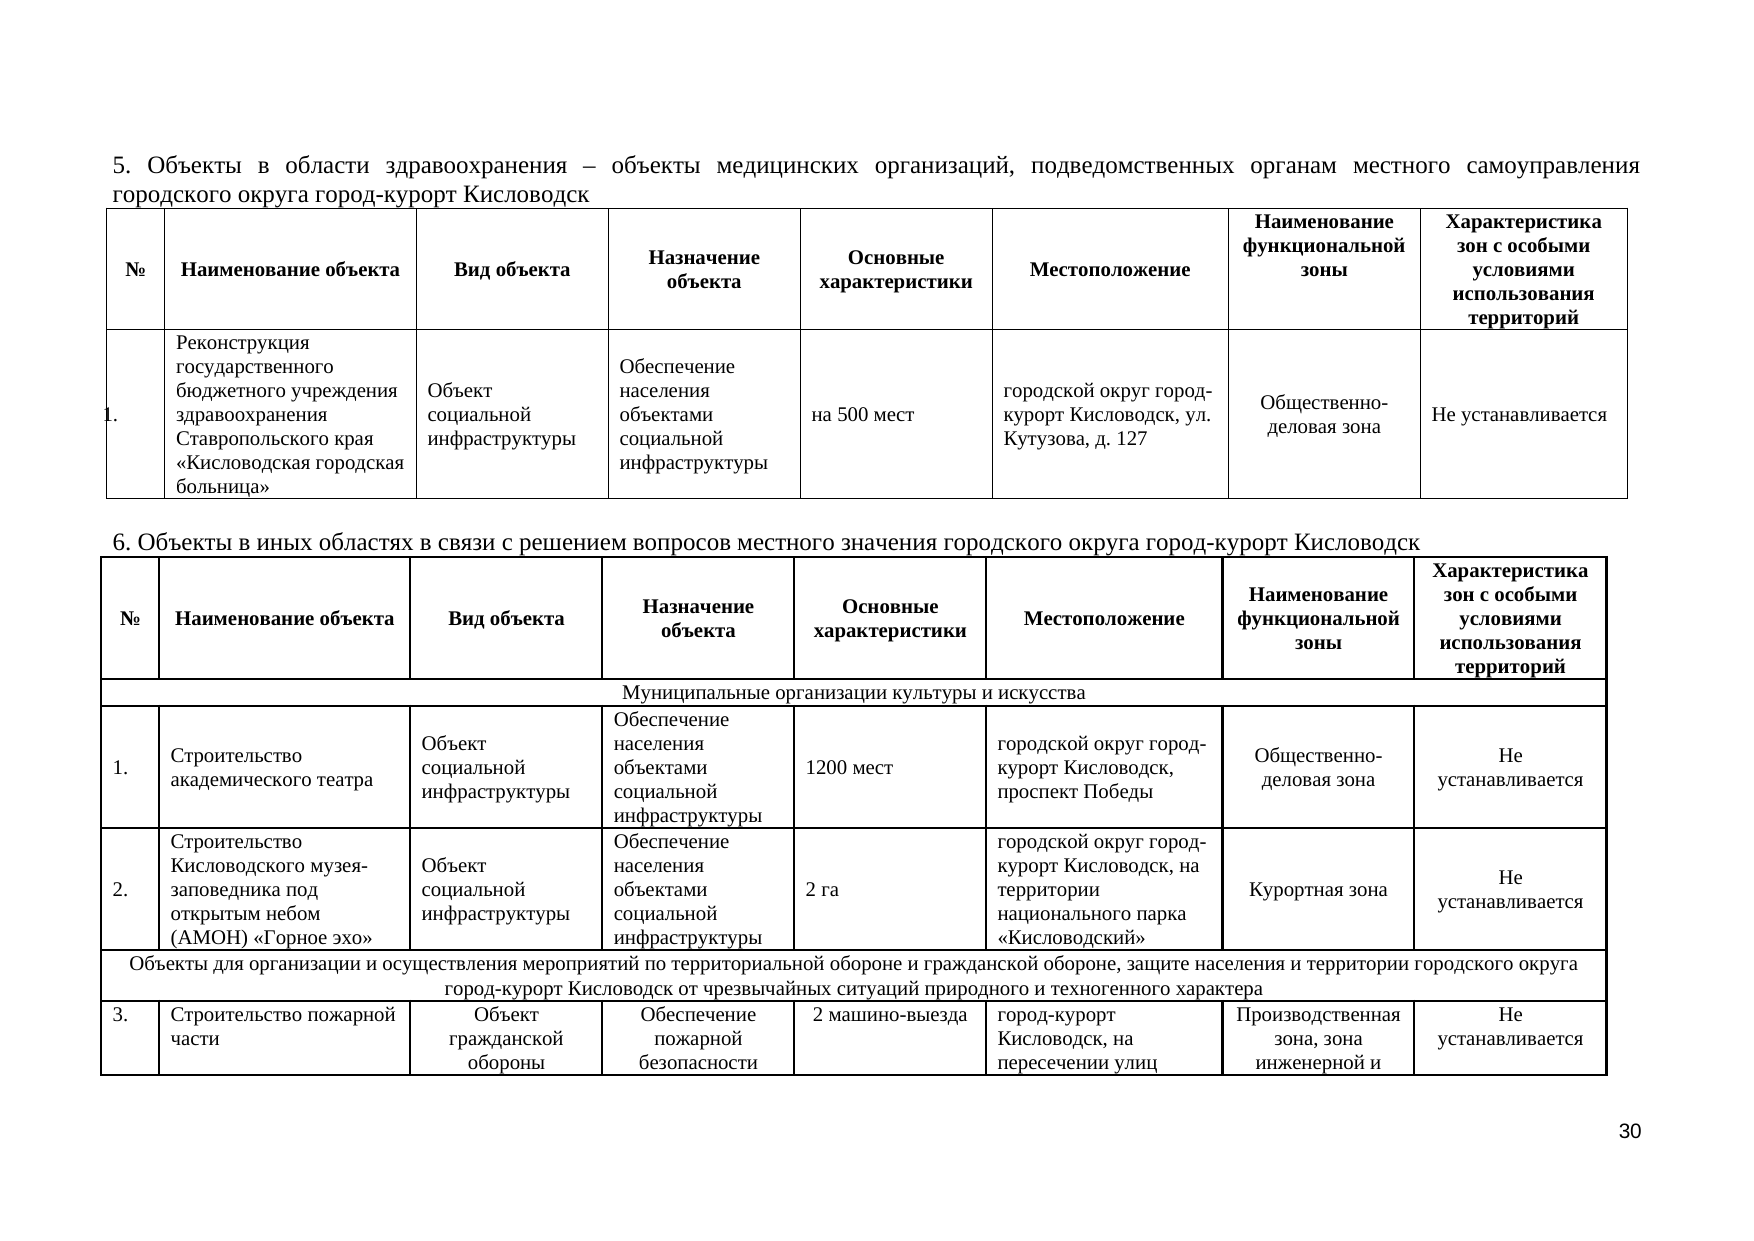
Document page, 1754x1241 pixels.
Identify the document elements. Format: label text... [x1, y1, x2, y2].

table_cell Общественно-деловая зона [1229, 330, 1420, 498]
subtitle 5. Объекты в области здравоохранения – объекты медицинских организаций, подведомственных органам местного самоуправления городского округа город-курорт Кисловодск [112, 150, 1641, 207]
table_header Наименование объекта [160, 558, 409, 678]
table_cell городской округ город-курорт Кисловодск, ул. Кутузова, д. 127 [993, 330, 1228, 498]
table_header Основные характеристики [795, 558, 985, 678]
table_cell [411, 1002, 601, 1074]
table_header Характеристика зон с особыми условиями использования территорий [1415, 558, 1605, 678]
table_cell Не устанавливается [1421, 330, 1627, 498]
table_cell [160, 1002, 409, 1074]
table_cell [102, 707, 158, 827]
table_cell Курортная зона [1224, 829, 1413, 949]
table_cell [107, 330, 164, 498]
table_cell Не устанавливается [1415, 829, 1605, 949]
table_cell 2 га [795, 829, 985, 949]
table_header Местоположение [993, 209, 1228, 329]
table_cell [603, 1002, 793, 1074]
table_header Местоположение [987, 558, 1221, 678]
table_cell 1200 мест [795, 707, 985, 827]
table_header Наименование объекта [165, 209, 416, 329]
table_cell Объект социальной инфраструктуры [411, 707, 601, 827]
table_header № [102, 558, 158, 678]
table_cell Обеспечение населения объектами социальной инфраструктуры [603, 707, 793, 827]
table_header Вид объекта [411, 558, 601, 678]
table_header Наименование функциональной зоны [1229, 209, 1420, 329]
table_cell городской округ город-курорт Кисловодск, на территории национального парка «Кисловодский» [987, 829, 1221, 949]
table_cell Реконструкция государственного бюджетного учреждения здравоохранения Ставропольского края «Кисловодская городская больница» [165, 330, 416, 498]
table_header № [107, 209, 164, 329]
table_cell Общественно-деловая зона [1224, 707, 1413, 827]
table_cell Строительство Кисловодского музея-заповедника под открытым небом (АМОН) «Горное эхо» [160, 829, 409, 949]
subtitle 6. Объекты в иных областях в связи с решением вопросов местного значения городского округа город-курорт Кисловодск [112, 527, 1641, 556]
table_cell Объекты для организации и осуществления мероприятий по территориальной обороне и гражданской обороне, защите населения и территории городского округа город-курорт Кисловодск от чрезвычайных ситуаций природного и техногенного характера [102, 951, 1605, 999]
table_cell Обеспечение населения объектами социальной инфраструктуры [603, 829, 793, 949]
table_cell 2 машино-выезда [795, 1002, 985, 1074]
table_cell Не устанавливается [1415, 707, 1605, 827]
table_cell Обеспечение населения объектами социальной инфраструктуры [609, 330, 800, 498]
table_cell Муниципальные организации культуры и искусства [102, 680, 1605, 704]
table_cell [102, 829, 158, 949]
table_cell Объект социальной инфраструктуры [411, 829, 601, 949]
table_header Наименование функциональной зоны [1224, 558, 1413, 678]
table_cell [1224, 1002, 1413, 1074]
table_cell городской округ город-курорт Кисловодск, проспект Победы [987, 707, 1221, 827]
table_header Назначение объекта [603, 558, 793, 678]
table_header Назначение объекта [609, 209, 800, 329]
table_cell Строительство академического театра [160, 707, 409, 827]
table_cell Объект социальной инфраструктуры [417, 330, 608, 498]
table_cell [987, 1002, 1221, 1074]
table_cell на 500 мест [801, 330, 992, 498]
table_header Вид объекта [417, 209, 608, 329]
table_header Характеристика зон с особыми условиями использования территорий [1421, 209, 1627, 329]
table_header Основные характеристики [801, 209, 992, 329]
table_cell [102, 1002, 158, 1074]
table_cell Не устанавливается [1415, 1002, 1605, 1074]
